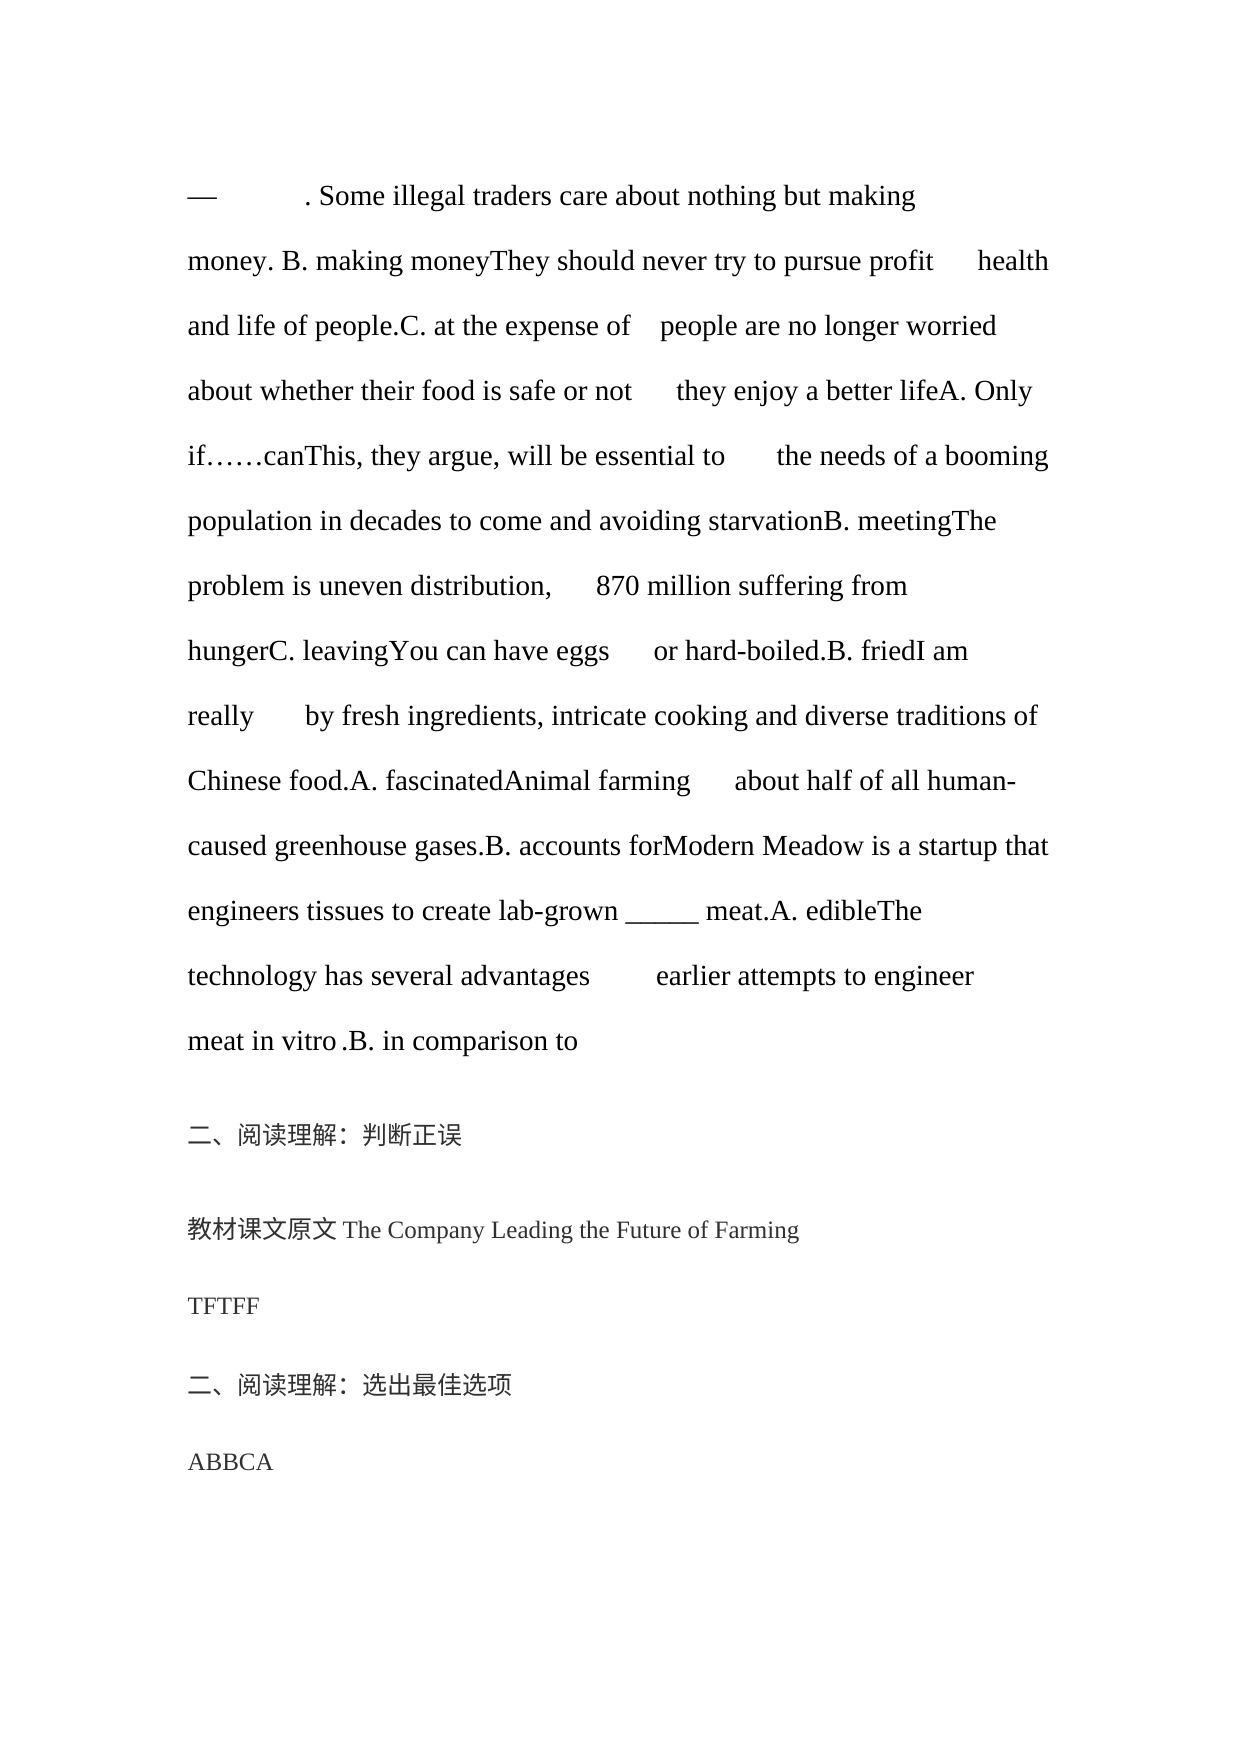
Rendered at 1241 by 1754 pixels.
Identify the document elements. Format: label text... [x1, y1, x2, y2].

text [187, 162, 1053, 1072]
text 二、阅读理解：选出最佳选项 [187, 1351, 1053, 1416]
text ABBCA [187, 1445, 1053, 1478]
text 教材课文原文The Company Leading the Future of Farming [187, 1195, 1053, 1260]
text TFTFF [187, 1289, 1053, 1322]
text 二、阅读理解：判断正误 [187, 1101, 1053, 1166]
